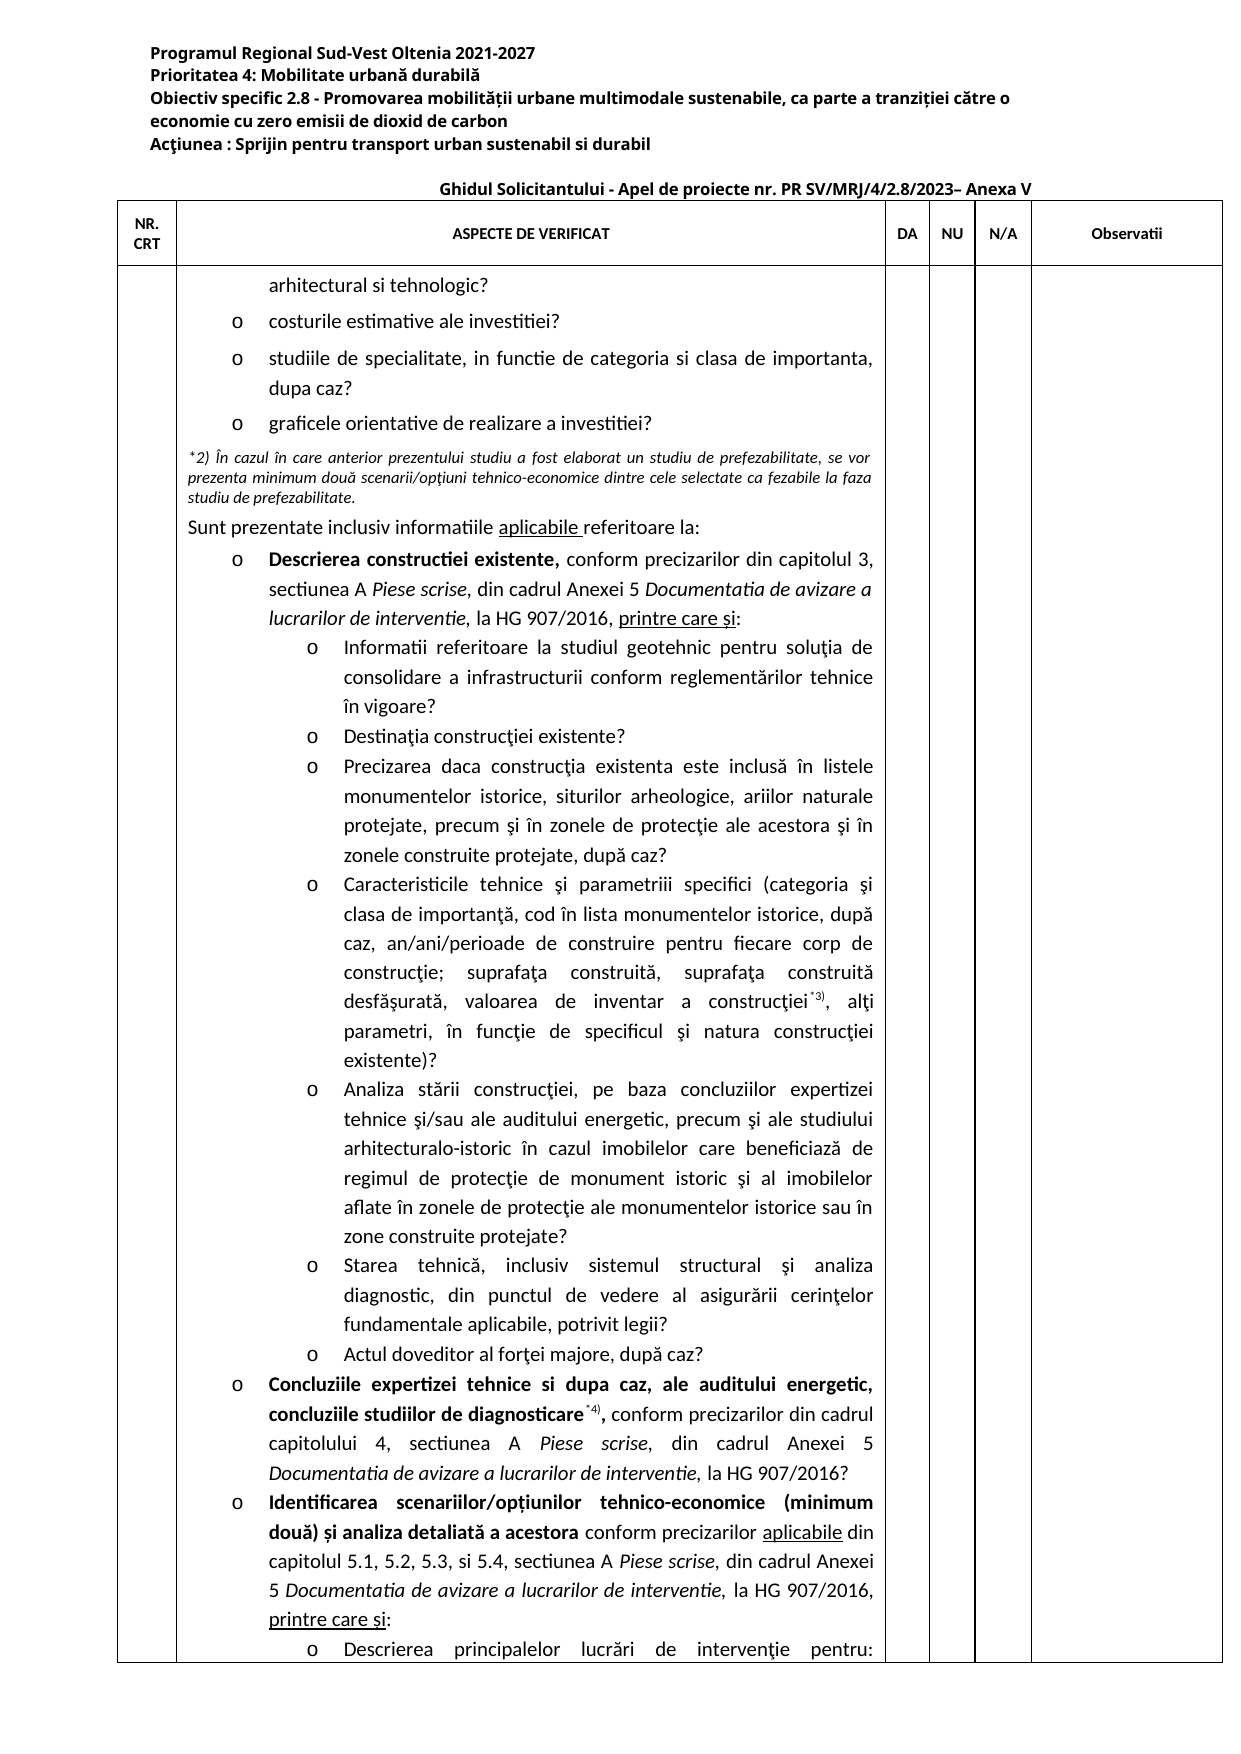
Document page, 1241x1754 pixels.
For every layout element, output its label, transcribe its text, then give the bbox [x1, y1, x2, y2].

table_cell [1032, 266, 1222, 1662]
table_header DA [886, 201, 929, 265]
table_header ASPECTE DE VERIFICAT [177, 201, 885, 265]
table_cell [886, 266, 929, 1662]
table_cell 5 [118, 266, 176, 1662]
table_header N/A [976, 201, 1031, 265]
table_header NR. CRT [118, 201, 176, 265]
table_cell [177, 266, 885, 1662]
table_header NU [930, 201, 974, 265]
table_cell [976, 266, 1031, 1662]
table_header Observatii [1032, 201, 1222, 265]
table_cell [930, 266, 974, 1662]
